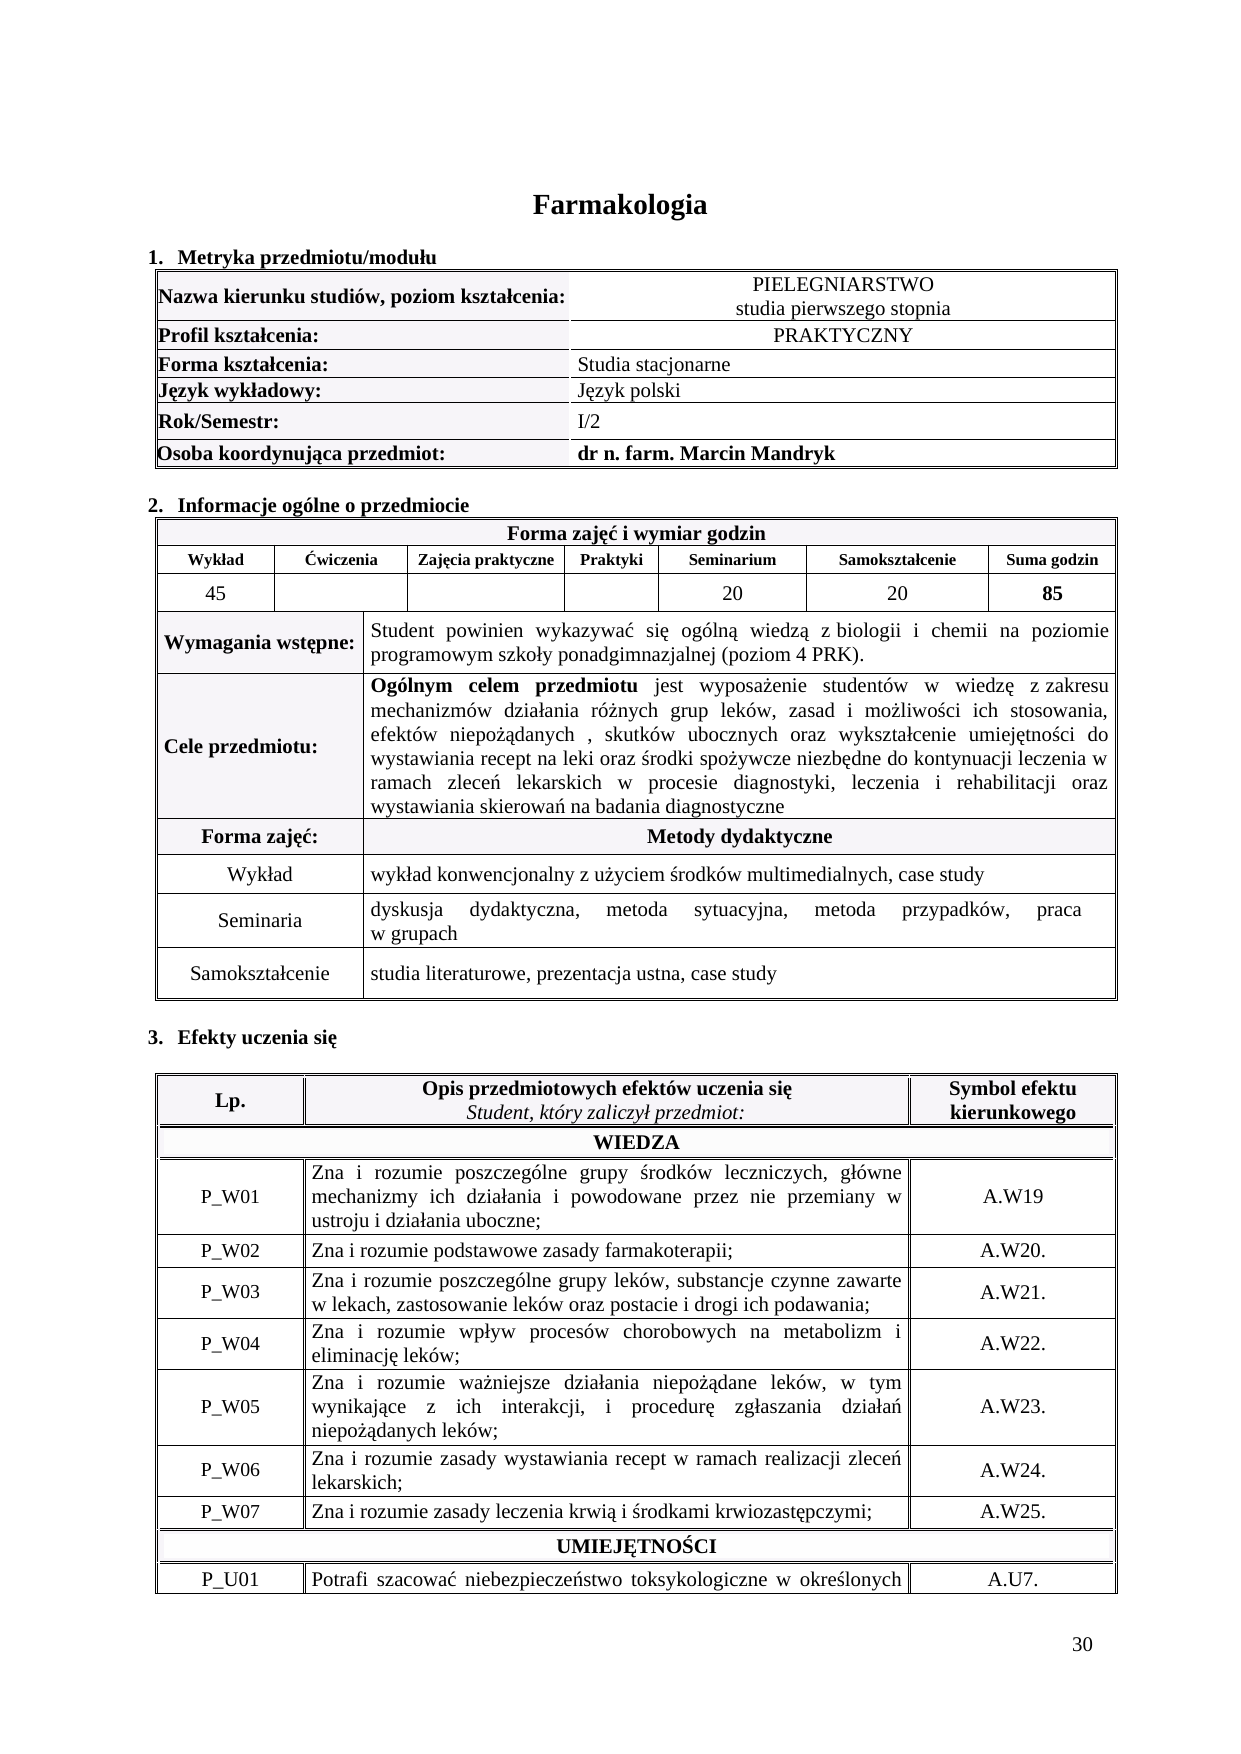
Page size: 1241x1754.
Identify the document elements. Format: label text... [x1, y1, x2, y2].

table_cell [275, 574, 407, 611]
subtitle Farmakologia [148, 187, 1093, 221]
table_cell Zna i rozumie ważniejsze działania niepożądane leków, w tym wynikające z ich interakcji, i procedurę zgłaszania działań niepożądanych leków; [306, 1370, 908, 1444]
table_cell Forma zajęć: [158, 819, 363, 854]
table_cell P_W01 [158, 1157, 303, 1234]
list Efekty uczenia się [148, 1025, 1093, 1049]
table_header Symbol efektu kierunkowego [910, 1076, 1115, 1124]
table_cell Ogólnym celem przedmiotu jest wyposażenie studentów w wiedzę z zakresu mechanizmów działania różnych grup leków, zasad i możliwości ich stosowania, efektów niepożądanych , skutków ubocznych oraz wykształcenie umiejętności do wystawiania recept na leki oraz środki spożywcze niezbędne do kontynuacji leczenia w ramach zleceń lekarskich w procesie diagnostyki, leczenia i rehabilitacji oraz wystawiania skierowań na badania diagnostyczne [364, 674, 1115, 818]
table_cell P_W02 [158, 1235, 303, 1267]
table_cell Metody dydaktyczne [364, 819, 1115, 854]
table_header Lp. [158, 1076, 304, 1124]
table_cell Zna i rozumie wpływ procesów chorobowych na metabolizm i eliminację leków; [306, 1319, 908, 1369]
table_cell Język wykładowy: [158, 378, 569, 402]
table_cell 20 [659, 574, 806, 611]
table_cell P_W07 [158, 1497, 303, 1528]
table_cell I/2 [571, 403, 1115, 439]
table_cell A.W21. [911, 1268, 1115, 1318]
table_cell Samokształcenie [807, 546, 988, 573]
table_cell A.W22. [911, 1319, 1115, 1369]
table_cell Seminaria [158, 894, 363, 947]
table_cell Profil kształcenia: [158, 321, 569, 349]
table_cell Zna i rozumie podstawowe zasady farmakoterapii; [306, 1235, 908, 1267]
table_cell UMIEJĘTNOŚCI [156, 1528, 1116, 1561]
table_cell Studia stacjonarne [571, 350, 1115, 377]
table_cell Język polski [571, 378, 1115, 402]
table_cell Osoba koordynująca przedmiot: [158, 440, 569, 466]
table_cell Zajęcia praktyczne [408, 546, 564, 573]
table_cell WIEDZA [156, 1124, 1116, 1157]
table_cell 85 [989, 574, 1115, 611]
table_cell wykład konwencjonalny z użyciem środków multimedialnych, case study [364, 855, 1115, 893]
list Informacje ogólne o przedmiocie [148, 493, 1093, 517]
table_cell A.W20. [911, 1235, 1115, 1267]
table_cell Rok/Semestr: [158, 403, 569, 439]
table_cell studia literaturowe, prezentacja ustna, case study [364, 948, 1115, 997]
table_cell dr n. farm. Marcin Mandryk [571, 440, 1115, 466]
table_cell Student powinien wykazywać się ogólną wiedzą z biologii i chemii na poziomie programowym szkoły ponadgimnazjalnej (poziom 4 PRK). [364, 612, 1115, 672]
list Metryka przedmiotu/modułu [148, 245, 1093, 269]
table_header PIELEGNIARSTWO studia pierwszego stopnia [571, 272, 1115, 320]
table_cell Cele przedmiotu: [158, 674, 363, 818]
table_cell Zna i rozumie poszczególne grupy leków, substancje czynne zawarte w lekach, zastosowanie leków oraz postacie i drogi ich podawania; [306, 1268, 908, 1318]
table_cell A.W19 [911, 1157, 1115, 1234]
table_cell P_W04 [158, 1319, 303, 1369]
table_cell Wykład [158, 855, 363, 893]
table_cell P_W03 [158, 1268, 303, 1318]
table_cell Ćwiczenia [275, 546, 407, 573]
table_cell dyskusja dydaktyczna, metoda sytuacyjna, metoda przypadków, praca w grupach [364, 894, 1115, 947]
table_cell [408, 574, 564, 611]
table_cell Wymagania wstępne: [158, 612, 363, 672]
table_cell A.W23. [911, 1370, 1115, 1444]
table_header Opis przedmiotowych efektów uczenia się Student, który zaliczył przedmiot: [304, 1076, 909, 1124]
table_cell Wykład [158, 546, 274, 573]
table_header Forma zajęć i wymiar godzin [158, 520, 1115, 544]
table_cell P_W06 [158, 1446, 303, 1496]
table_cell P_W05 [158, 1370, 303, 1444]
table_cell Suma godzin [989, 546, 1115, 573]
table_cell [565, 574, 658, 611]
table_cell Zna i rozumie poszczególne grupy środków leczniczych, główne mechanizmy ich działania i powodowane przez nie przemiany w ustroju i działania uboczne; [306, 1160, 908, 1234]
table_cell Samokształcenie [158, 948, 363, 997]
table_cell Praktyki [565, 546, 658, 573]
table_cell A.W24. [911, 1446, 1115, 1496]
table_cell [306, 1564, 908, 1593]
table_cell P_U01 [158, 1561, 303, 1593]
table_cell A.U7. [911, 1561, 1115, 1593]
table_cell Zna i rozumie zasady wystawiania recept w ramach realizacji zleceń lekarskich; [306, 1446, 908, 1496]
table_cell Forma kształcenia: [158, 350, 569, 377]
table_cell Zna i rozumie zasady leczenia krwią i środkami krwiozastępczymi; [306, 1497, 908, 1528]
table_cell 20 [807, 574, 988, 611]
table_cell 45 [158, 574, 274, 611]
table_cell A.W25. [911, 1497, 1115, 1528]
table_header Nazwa kierunku studiów, poziom kształcenia: [158, 272, 569, 320]
table_cell Seminarium [659, 546, 806, 573]
table_cell PRAKTYCZNY [571, 321, 1115, 349]
